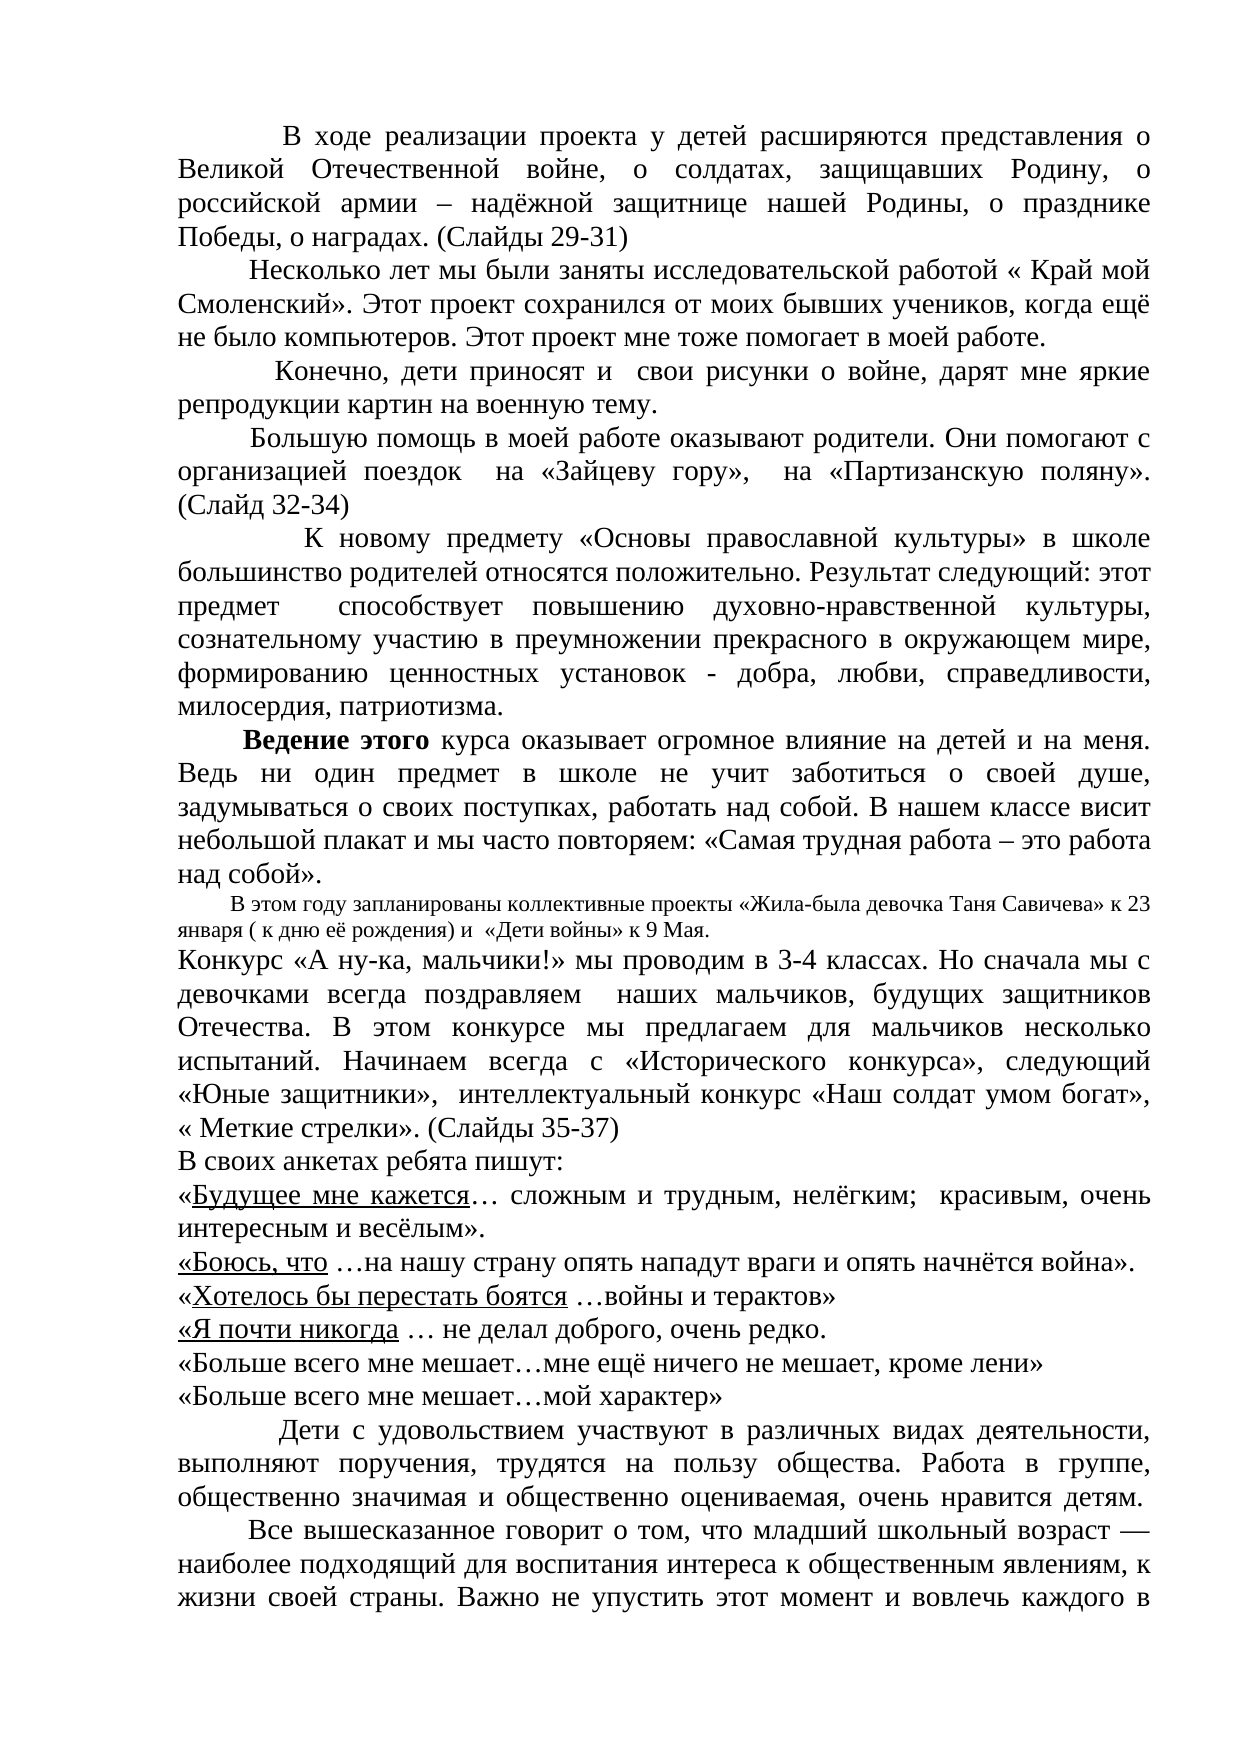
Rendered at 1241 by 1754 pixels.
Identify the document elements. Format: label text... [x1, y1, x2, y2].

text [177, 1412, 1152, 1613]
text Конечно, дети приносят и свои рисунки о войне, дарят мне яркие репродукции картин на военную тему. [177, 353, 1152, 420]
text «Я почти никогда … не делал доброго, очень редко. [177, 1311, 1152, 1345]
text Большую помощь в моей работе оказывают родители. Они помогают с организацией поездок на «Зайцеву гору», на «Партизанскую поляну». (Слайд 32-34) [177, 420, 1152, 521]
text В своих анкетах ребята пишут: [177, 1143, 1152, 1177]
text «Будущее мне кажется… сложным и трудным, нелёгким; красивым, очень интересным и весёлым». [177, 1177, 1152, 1244]
text «Больше всего мне мешает…мне ещё ничего не мешает, кроме лени» [177, 1345, 1152, 1378]
text Конкурс «А ну-ка, мальчики!» мы проводим в 3-4 классах. Но сначала мы с девочками всегда поздравляем наших мальчиков, будущих защитников Отечества. В этом конкурсе мы предлагаем для мальчиков несколько испытаний. Начинаем всегда с «Исторического конкурса», следующий «Юные защитники», интеллектуальный конкурс «Наш солдат умом богат», « Меткие стрелки». (Слайды 35-37) [177, 942, 1152, 1143]
text «Хотелось бы перестать боятся …войны и терактов» [177, 1278, 1152, 1311]
text Несколько лет мы были заняты исследовательской работой « Край мой Смоленский». Этот проект сохранился от моих бывших учеников, когда ещё не было компьютеров. Этот проект мне тоже помогает в моей работе. [177, 252, 1152, 353]
text Ведение этого курса оказывает огромное влияние на детей и на меня. Ведь ни один предмет в школе не учит заботиться о своей душе, задумываться о своих поступках, работать над собой. В нашем классе висит небольшой плакат и мы часто повторяем: «Самая трудная работа – это работа над собой». [177, 722, 1152, 889]
text «Больше всего мне мешает…мой характер» [177, 1378, 1152, 1412]
text В этом году запланированы коллективные проекты «Жила-была девочка Таня Савичева» к 23 января ( к дню её рождения) и «Дети войны» к 9 Мая. [177, 889, 1152, 942]
text В ходе реализации проекта у детей расширяются представления о Великой Отечественной войне, о солдатах, защищавших Родину, о российской армии – надёжной защитнице нашей Родины, о празднике Победы, о наградах. (Слайды 29-31) [177, 118, 1152, 252]
text «Боюсь, что …на нашу страну опять нападут враги и опять начнётся война». [177, 1244, 1152, 1278]
text К новому предмету «Основы православной культуры» в школе большинство родителей относятся положительно. Результат следующий: этот предмет способствует повышению духовно-нравственной культуры, сознательному участию в преумножении прекрасного в окружающем мире, формированию ценностных установок - добра, любви, справедливости, милосердия, патриотизма. [177, 521, 1152, 722]
